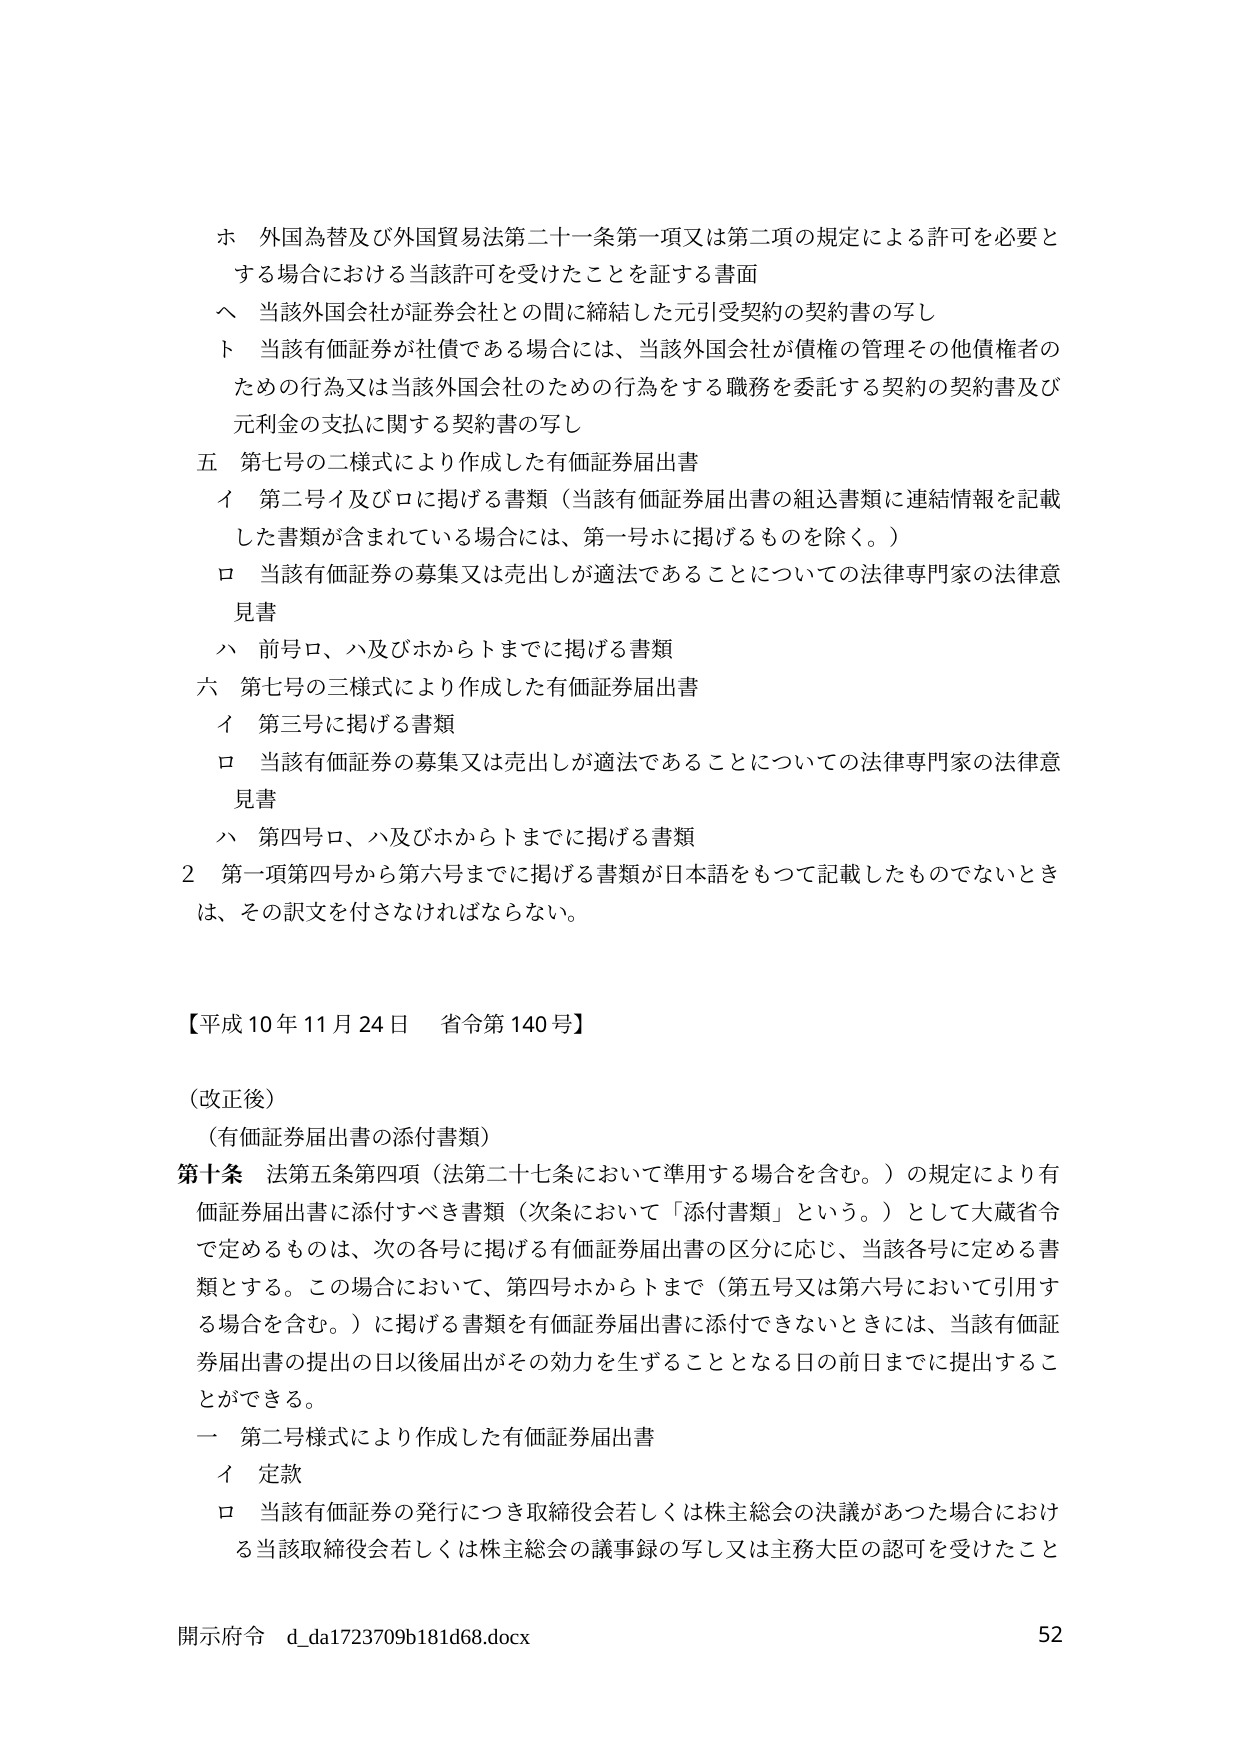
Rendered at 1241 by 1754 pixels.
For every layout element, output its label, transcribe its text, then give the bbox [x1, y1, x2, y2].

text ホ 外国為替及び外国貿易法第二十一条第一項又は第二項の規定による許可を必要とする場合における当該許可を受けたことを証する書面 [215, 217, 1063, 292]
text （改正後） [177, 1079, 1063, 1117]
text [215, 1492, 1063, 1567]
text （有価証券届出書の添付書類） [196, 1117, 1063, 1154]
text イ 第二号イ及びロに掲げる書類（当該有価証券届出書の組込書類に連結情報を記載した書類が含まれている場合には、第一号ホに掲げるものを除く。） [215, 479, 1063, 554]
text ト 当該有価証券が社債である場合には、当該外国会社が債権の管理その他債権者のための行為又は当該外国会社のための行為をする職務を委託する契約の契約書及び元利金の支払に関する契約書の写し [215, 329, 1063, 442]
text 一 第二号様式により作成した有価証券届出書 [196, 1417, 1063, 1454]
text イ 第三号に掲げる書類 [215, 704, 1063, 742]
text ハ 第四号ロ、ハ及びホからトまでに掲げる書類 [215, 817, 1063, 854]
text ２ 第一項第四号から第六号までに掲げる書類が日本語をもつて記載したものでないときは、その訳文を付さなければならない。 [177, 854, 1063, 929]
text ロ 当該有価証券の募集又は売出しが適法であることについての法律専門家の法律意見書 [215, 742, 1063, 817]
text ヘ 当該外国会社が証券会社との間に締結した元引受契約の契約書の写し [215, 292, 1063, 329]
text ハ 前号ロ、ハ及びホからトまでに掲げる書類 [215, 629, 1063, 667]
text ロ 当該有価証券の募集又は売出しが適法であることについての法律専門家の法律意見書 [215, 554, 1063, 629]
text イ 定款 [215, 1454, 1063, 1492]
text 六 第七号の三様式により作成した有価証券届出書 [196, 667, 1063, 704]
text 【平成10年11月24日 省令第140号】 [177, 1004, 1063, 1042]
text 第十条 法第五条第四項（法第二十七条において準用する場合を含む。）の規定により有価証券届出書に添付すべき書類（次条において「添付書類」という。）として大蔵省令で定めるものは、次の各号に掲げる有価証券届出書の区分に応じ、当該各号に定める書類とする。この場合において、第四号ホからトまで（第五号又は第六号において引用する場合を含む。）に掲げる書類を有価証券届出書に添付できないときには、当該有価証券届出書の提出の日以後届出がその効力を生ずることとなる日の前日までに提出することができる。 [177, 1154, 1063, 1417]
text 五 第七号の二様式により作成した有価証券届出書 [196, 442, 1063, 479]
